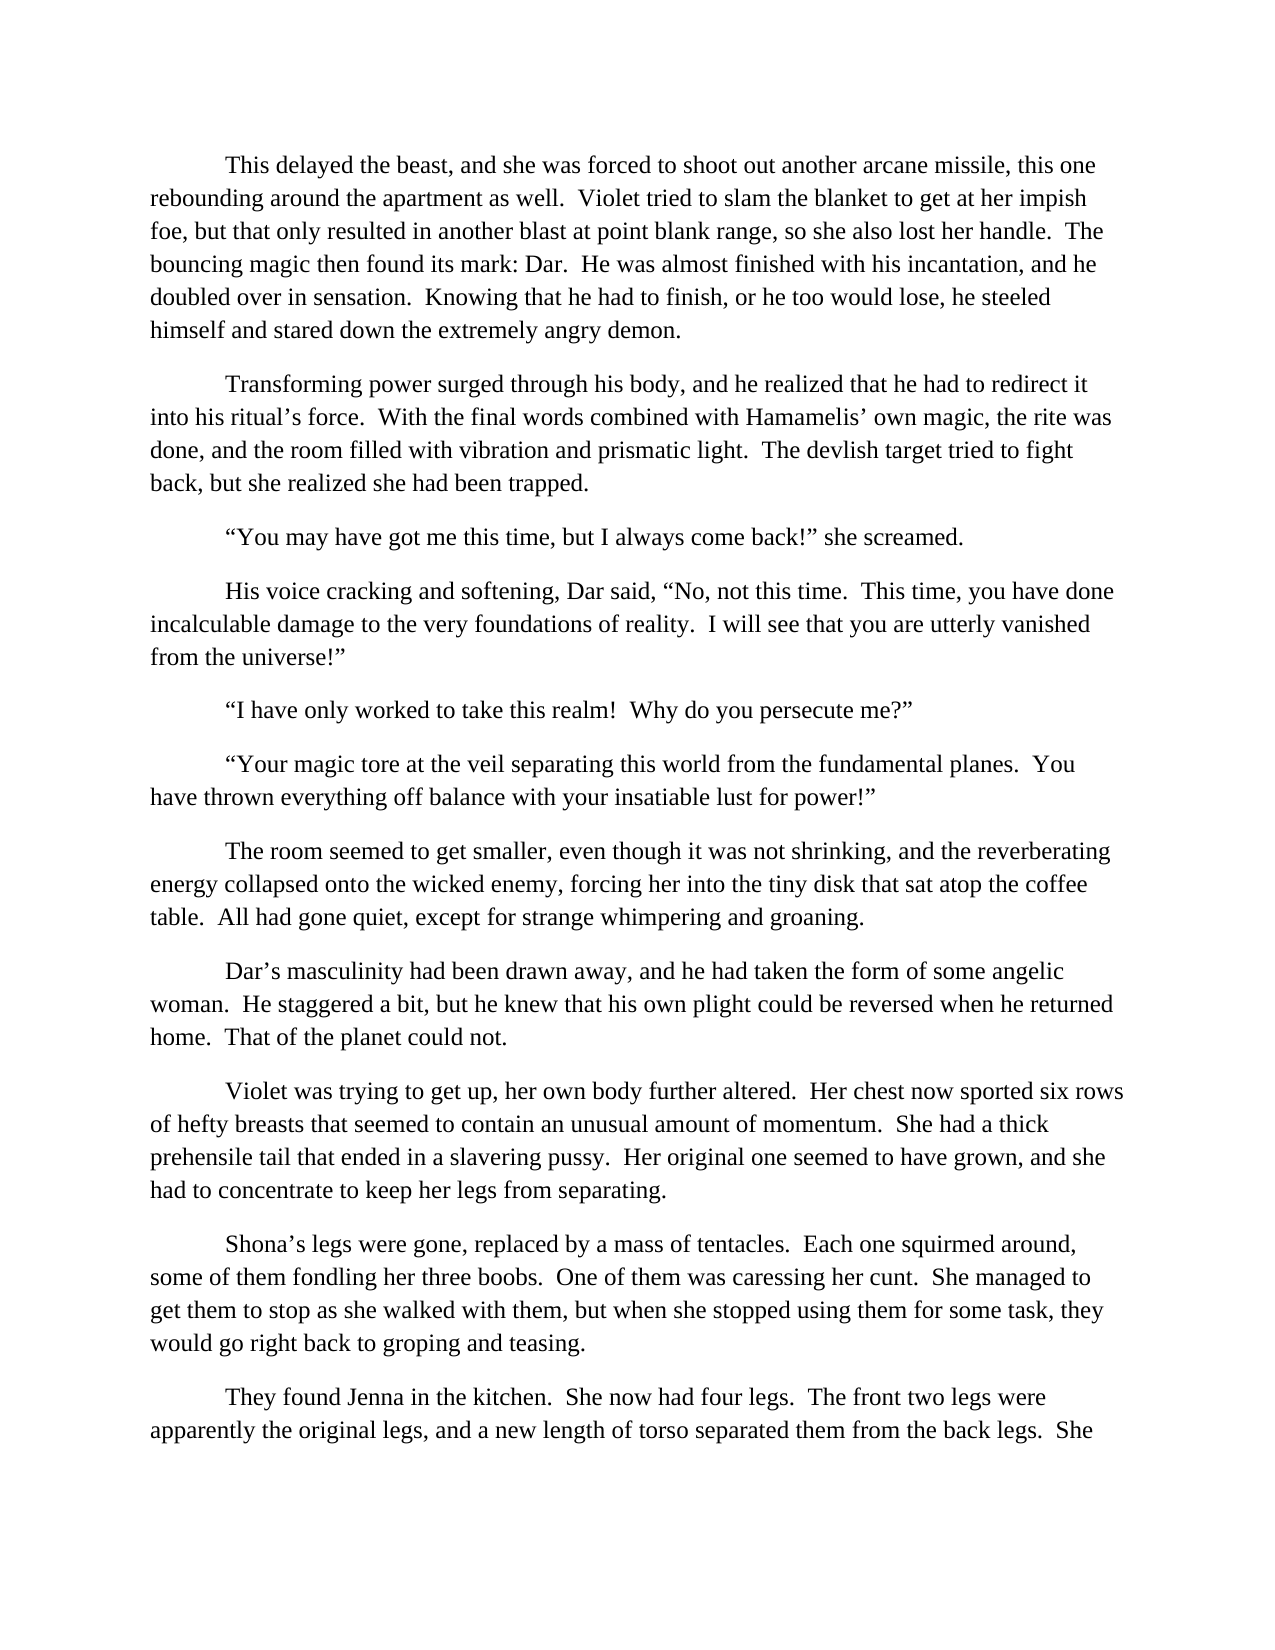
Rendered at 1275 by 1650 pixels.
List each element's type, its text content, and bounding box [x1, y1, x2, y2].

text This delayed the beast, and she was forced to shoot out another arcane missile, this one rebounding around the apartment as well. Violet tried to slam the blanket to get at her impish foe, but that only resulted in another blast at point blank range, so she also lost her handle. The bouncing magic then found its mark: Dar. He was almost finished with his incantation, and he doubled over in sensation. Knowing that he had to finish, or he too would lose, he steeled himself and stared down the extremely angry demon. [150, 150, 1125, 344]
text His voice cracking and softening, Dar said, “No, not this time. This time, you have done incalculable damage to the very foundations of reality. I will see that you are utterly vanished from the universe!” [150, 576, 1125, 671]
text Dar’s masculinity had been drawn away, and he had taken the form of some angelic woman. He staggered a bit, but he knew that his own plight could be reversed when he returned home. That of the planet could not. [150, 956, 1125, 1051]
text The room seemed to get smaller, even though it was not shrinking, and the reverberating energy collapsed onto the wicked enemy, forcing her into the tiny disk that sat atop the coffee table. All had gone quiet, except for strange whimpering and groaning. [150, 836, 1125, 931]
text “You may have got me this time, but I always come back!” she screamed. [150, 522, 1125, 551]
text Violet was trying to get up, her own body further altered. Her chest now sported six rows of hefty breasts that seemed to contain an unusual amount of momentum. She had a thick prehensile tail that ended in a slavering pussy. Her original one seemed to have grown, and she had to concentrate to keep her legs from separating. [150, 1076, 1125, 1204]
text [150, 1382, 1125, 1444]
text “I have only worked to take this realm! Why do you persecute me?” [150, 696, 1125, 724]
text Transforming power surged through his body, and he realized that he had to redirect it into his ritual’s force. With the final words combined with Hamamelis’ own magic, the rite was done, and the room filled with vibration and prismatic light. The devlish target tried to fight back, but she realized she had been trapped. [150, 369, 1125, 497]
text “Your magic tore at the veil separating this world from the fundamental planes. You have thrown everything off balance with your insatiable lust for power!” [150, 749, 1125, 811]
text Shona’s legs were gone, replaced by a mass of tentacles. Each one squirmed around, some of them fondling her three boobs. One of them was caressing her cunt. She managed to get them to stop as she walked with them, but when she stopped using them for some task, they would go right back to groping and teasing. [150, 1229, 1125, 1357]
